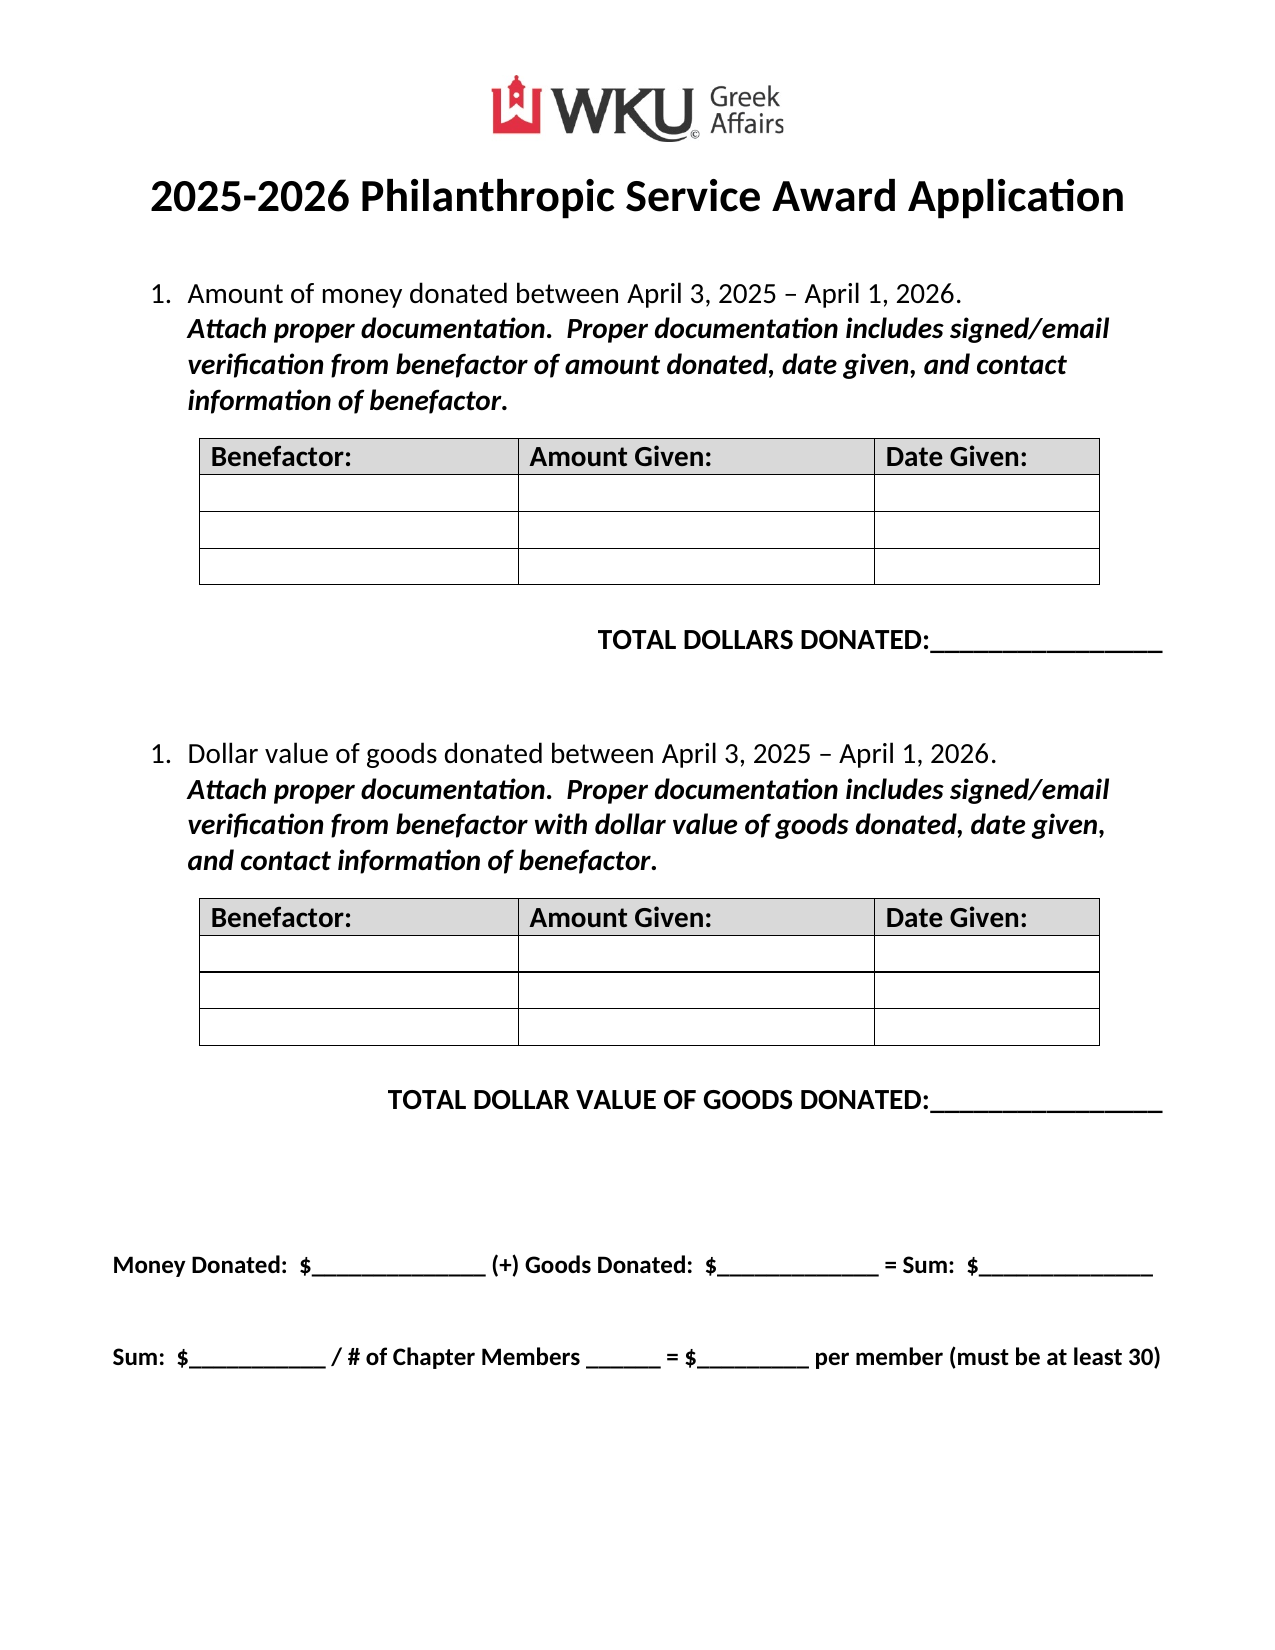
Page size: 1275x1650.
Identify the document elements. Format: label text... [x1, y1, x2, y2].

table_cell [519, 512, 874, 547]
table_cell [875, 936, 1099, 971]
list Dollar value of goods donated between April 3, 2025 – April 1, 2026. [150, 735, 1162, 771]
table_cell [875, 973, 1099, 1008]
text Sum: $___________ / # of Chapter Members ______ = $_________ per member (must be at least 30) [112, 1341, 1162, 1371]
table_cell [519, 1009, 874, 1045]
table_header Amount Given: [519, 439, 874, 474]
list Attach proper documentation. Proper documentation includes signed/email verification from benefactor of amount donated, date given, and contact information of benefactor. [187, 310, 1162, 417]
table_header Date Given: [875, 899, 1099, 935]
table_header Benefactor: [200, 899, 518, 935]
table_cell [519, 549, 874, 584]
text TOTAL DOLLARS DONATED:________________ [112, 621, 1162, 656]
table_header Benefactor: [200, 439, 518, 474]
table_cell [200, 936, 518, 971]
text TOTAL DOLLAR VALUE OF GOODS DONATED:________________ [112, 1081, 1162, 1117]
list Amount of money donated between April 3, 2025 – April 1, 2026. [150, 275, 1162, 310]
picture [491, 75, 784, 142]
table_cell [519, 973, 874, 1008]
table_cell [875, 512, 1099, 547]
table_cell [875, 549, 1099, 584]
table_cell [200, 973, 518, 1008]
table_cell [200, 512, 518, 547]
table_cell [875, 1009, 1099, 1045]
table_cell [200, 1009, 518, 1045]
table_cell [200, 475, 518, 511]
table_cell [875, 475, 1099, 511]
list Attach proper documentation. Proper documentation includes signed/email verification from benefactor with dollar value of goods donated, date given, and contact information of benefactor. [187, 771, 1162, 878]
text 2025-2026 Philanthropic Service Award Application [112, 167, 1162, 223]
table_cell [200, 549, 518, 584]
table_cell [519, 475, 874, 511]
table_cell [519, 936, 874, 971]
table_header Amount Given: [519, 899, 874, 935]
text Money Donated: $______________ (+) Goods Donated: $_____________ = Sum: $______________ [112, 1249, 1162, 1280]
table_header Date Given: [875, 439, 1099, 474]
